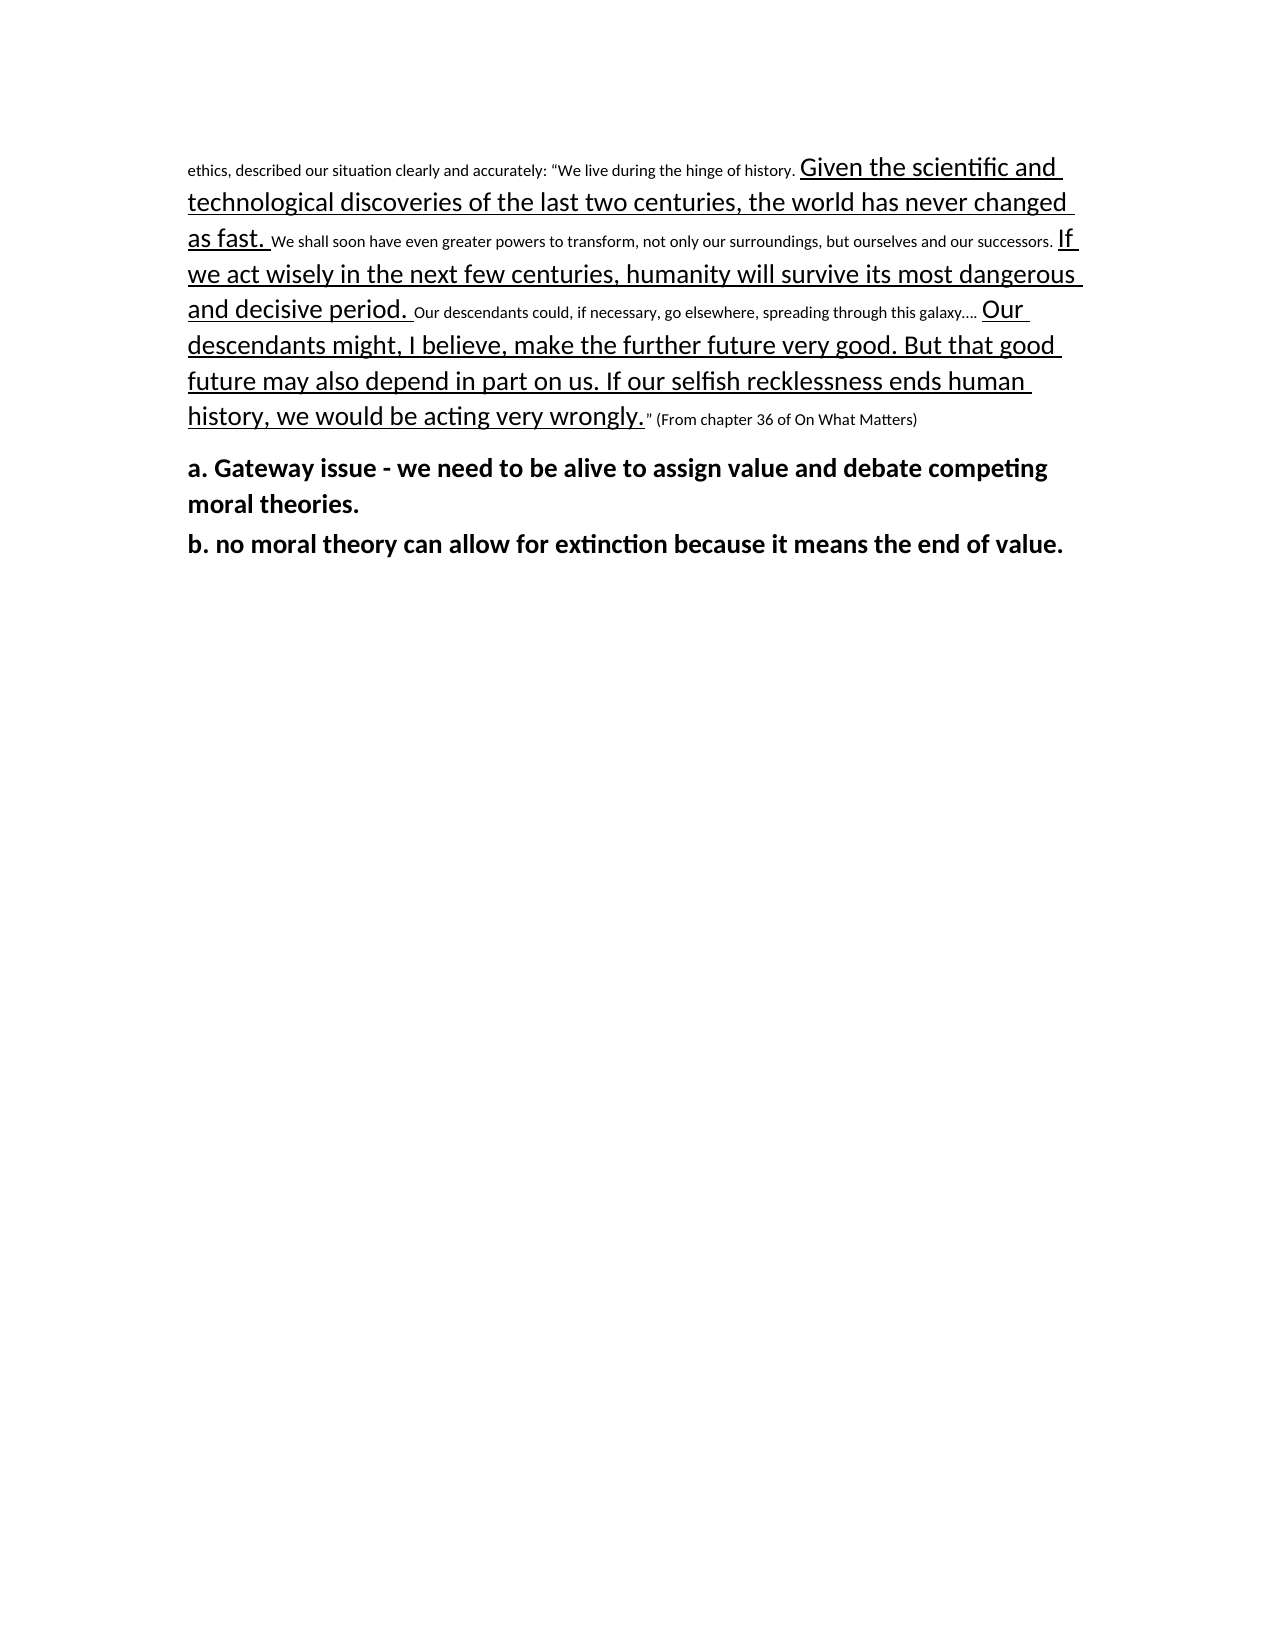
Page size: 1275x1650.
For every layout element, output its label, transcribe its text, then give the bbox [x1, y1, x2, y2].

subtitle b. no moral theory can allow for extinction because it means the end of value. [187, 527, 1087, 560]
subtitle a. Gateway issue - we need to be alive to assign value and debate competing moral theories. [187, 452, 1087, 520]
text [187, 150, 1087, 432]
